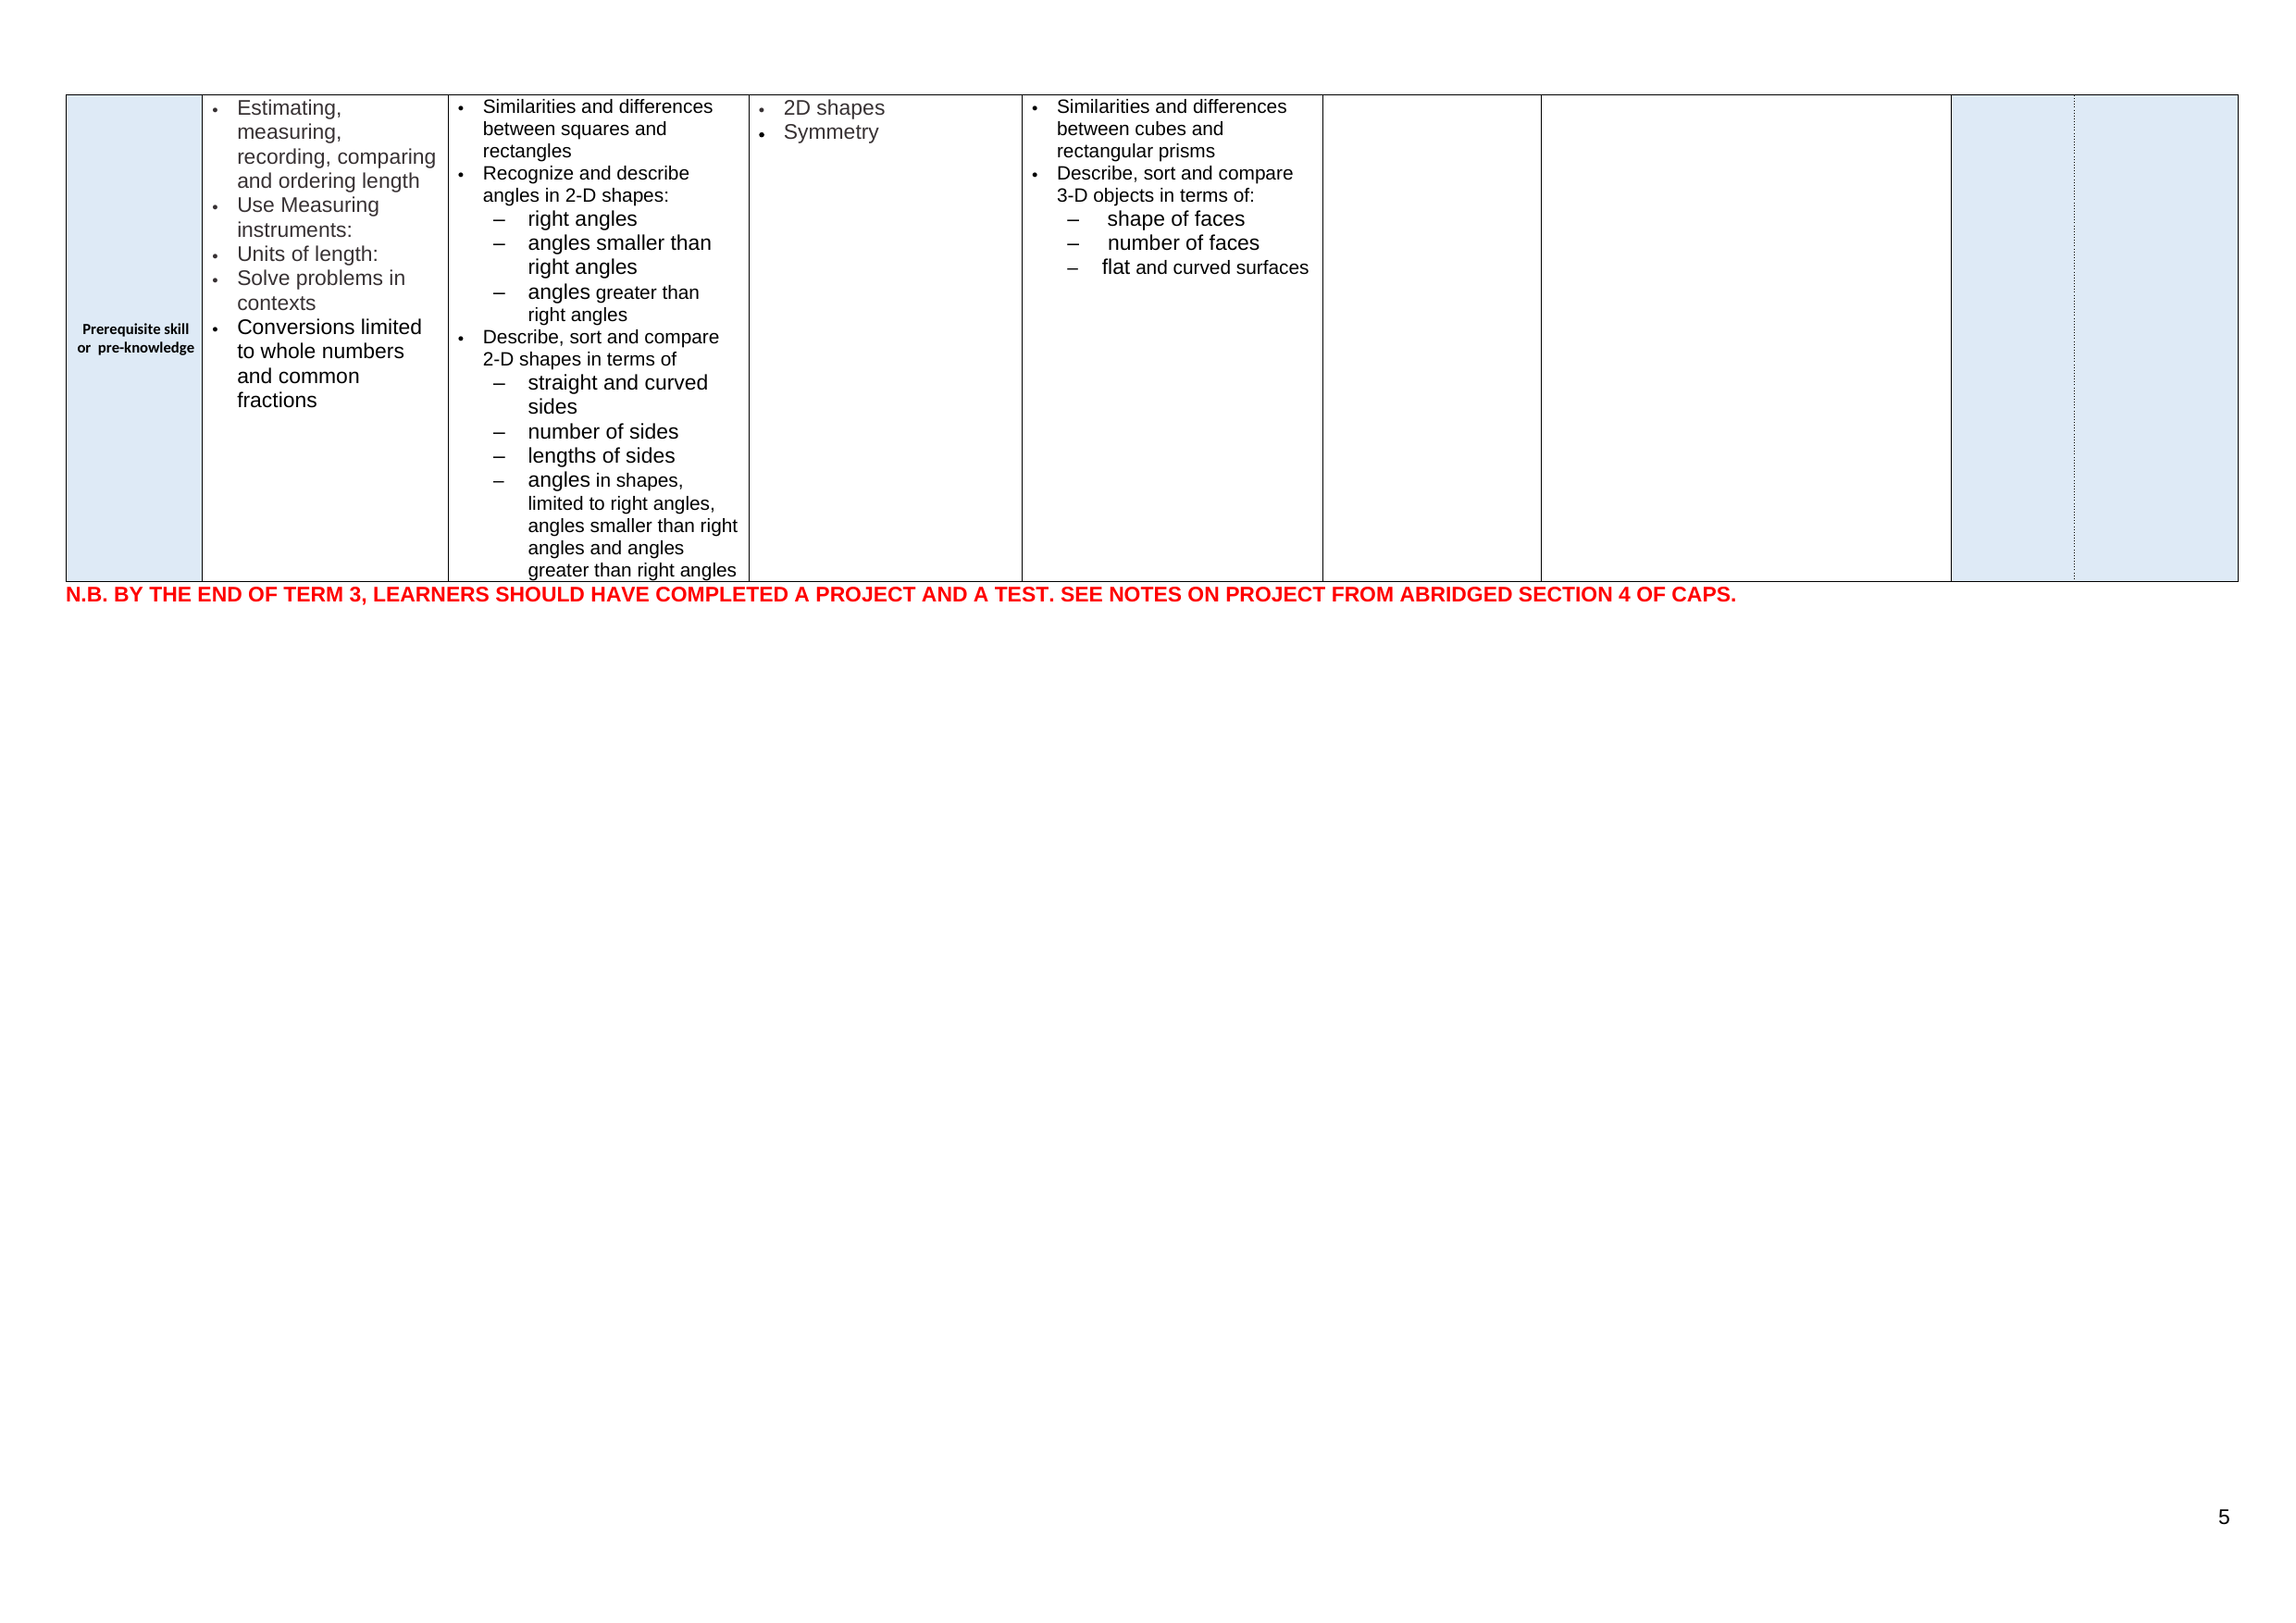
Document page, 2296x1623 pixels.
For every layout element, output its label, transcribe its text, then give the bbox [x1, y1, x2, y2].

table_cell 2D shapes Symmetry [750, 95, 1022, 581]
table_cell [1323, 95, 1541, 581]
table_cell Prerequisite skill or pre-knowledge [67, 95, 202, 581]
text N.B. BY THE END OF TERM 3, LEARNERS SHOULD HAVE COMPLETED A PROJECT AND A TEST. SEE NOTES ON PROJECT FROM ABRIDGED SECTION 4 OF CAPS. [66, 582, 2229, 606]
table_cell Estimating, measuring, recording, comparing and ordering length Use Measuring instruments: Units of length: Solve problems in contexts Conversions limited to whole numbers and common fractions [203, 95, 448, 581]
table_cell [1542, 95, 1951, 581]
table_cell Similarities and differences between squares and rectangles Recognize and describe angles in 2-D shapes: right angles angles smaller than right angles angles greater than right angles Describe, sort and compare 2-D shapes in terms of straight and curved sides number of sides lengths of sides angles in shapes, limited to right angles, angles smaller than right angles and angles greater than right angles [449, 95, 749, 581]
table_cell [1952, 95, 2074, 581]
table_cell Similarities and differences between cubes and rectangular prisms Describe, sort and compare 3-D objects in terms of: shape of faces number of faces flat and curved surfaces [1023, 95, 1322, 581]
table_cell [2074, 95, 2238, 581]
